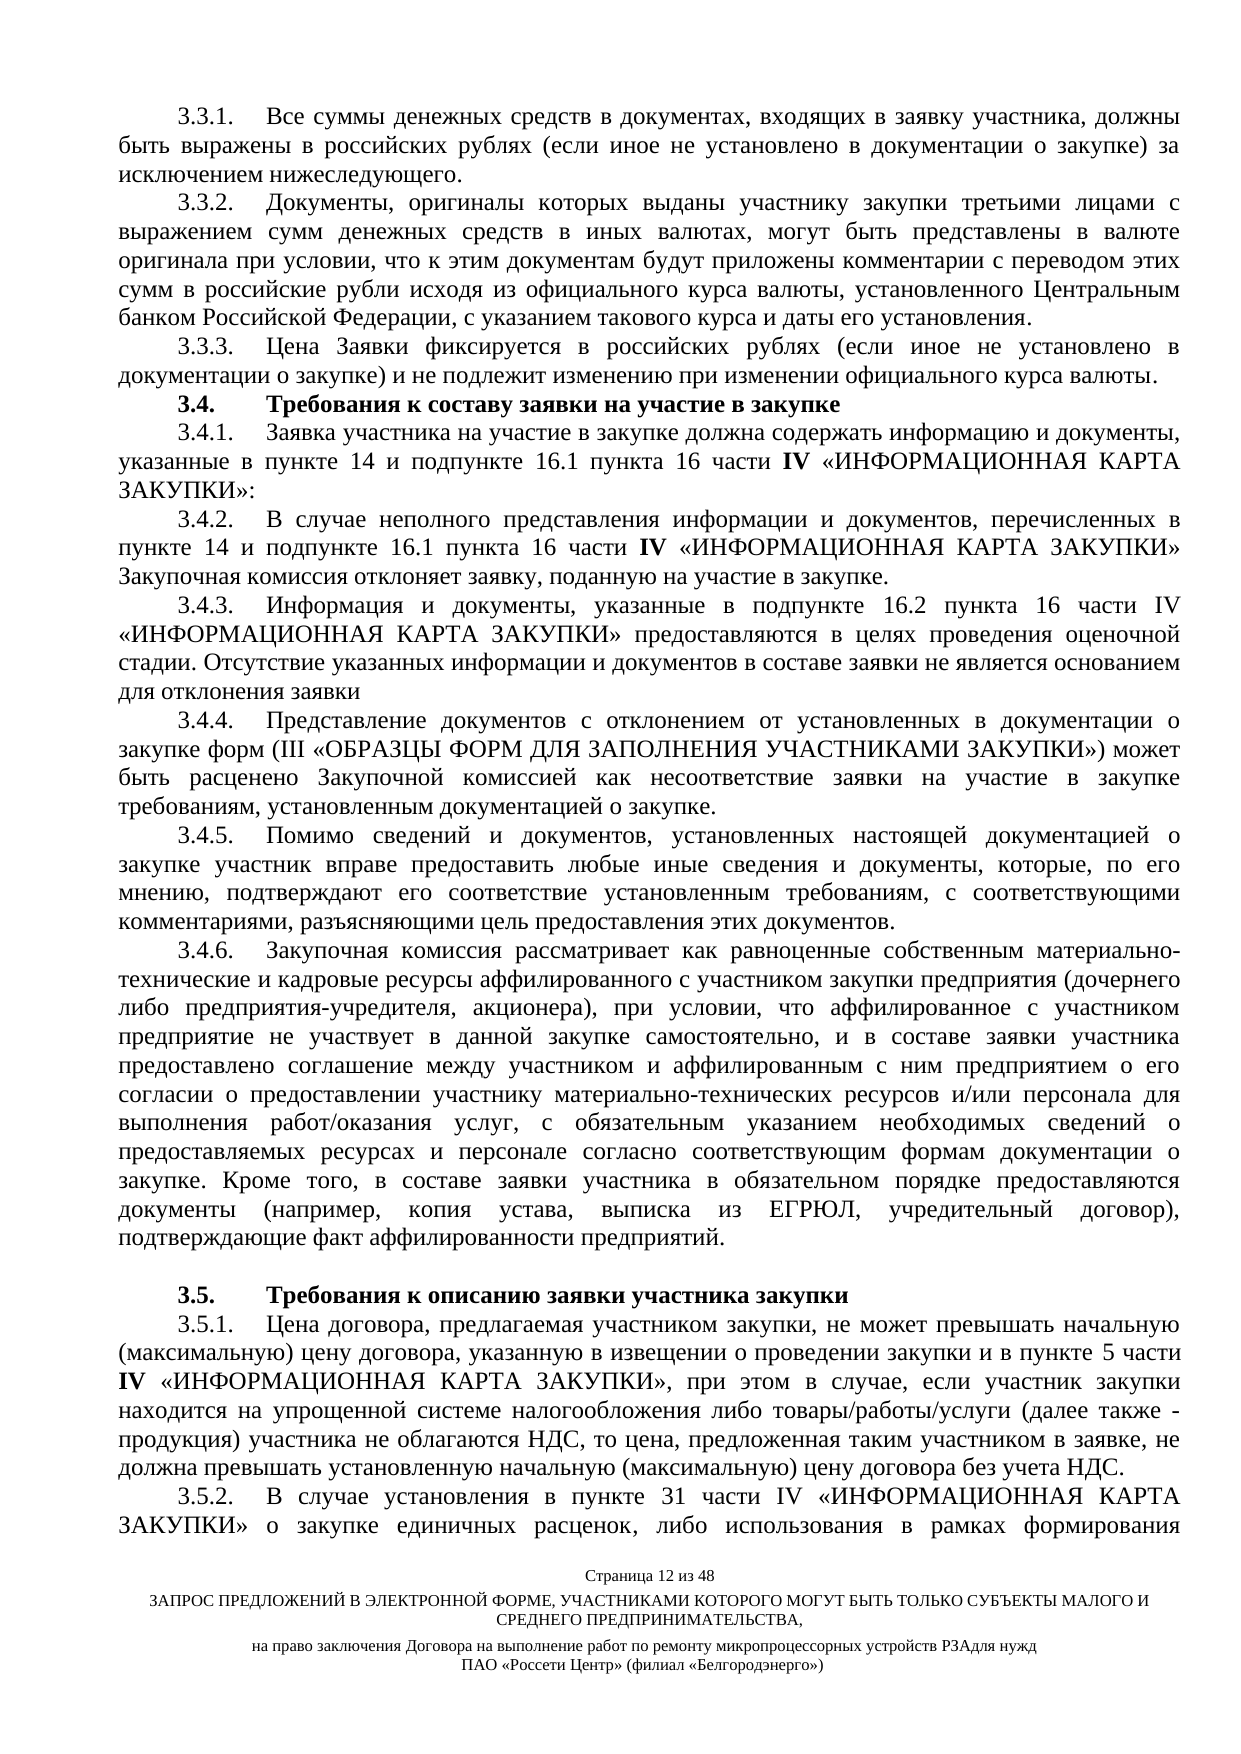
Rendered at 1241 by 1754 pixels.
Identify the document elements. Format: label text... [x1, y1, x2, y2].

subtitle Цена Заявки фиксируется в российских рублях (если иное не установлено в документации о закупке) и не подлежит изменению при изменении официального курса валюты. [118, 331, 1181, 389]
subtitle Документы, оригиналы которых выданы участнику закупки третьими лицами с выражением сумм денежных средств в иных валютах, могут быть представлены в валюте оригинала при условии, что к этим документам будут приложены комментарии с переводом этих сумм в российские рубли исходя из официального курса валюты, установленного Центральным банком Российской Федерации, с указанием такового курса и даты его установления. [118, 187, 1181, 331]
subtitle Представление документов с отклонением от установленных в документации о закупке форм (III «ОБРАЗЦЫ ФОРМ ДЛЯ ЗАПОЛНЕНИЯ УЧАСТНИКАМИ ЗАКУПКИ») может быть расценено Закупочной комиссией как несоответствие заявки на участие в закупке требованиям, установленным документацией о закупке. [118, 705, 1181, 820]
subtitle Помимо сведений и документов, установленных настоящей документацией о закупке участник вправе предоставить любые иные сведения и документы, которые, по его мнению, подтверждают его соответствие установленным требованиям, с соответствующими комментариями, разъясняющими цель предоставления этих документов. [118, 820, 1181, 935]
subtitle Все суммы денежных средств в документах, входящих в заявку участника, должны быть выражены в российских рублях (если иное не установлено в документации о закупке) за исключением нижеследующего. [118, 101, 1181, 187]
subtitle Информация и документы, указанные в подпункте 16.2 пункта 16 части IV «ИНФОРМАЦИОННАЯ КАРТА ЗАКУПКИ» предоставляются в целях проведения оценочной стадии. Отсутствие указанных информации и документов в составе заявки не является основанием для отклонения заявки [118, 590, 1181, 705]
subtitle Цена договора, предлагаемая участником закупки, не может превышать начальную (максимальную) цену договора, указанную в извещении о проведении закупки и в пункте 5 части IV «ИНФОРМАЦИОННАЯ КАРТА ЗАКУПКИ», при этом в случае, если участник закупки находится на упрощенной системе налогообложения либо товары/работы/услуги (далее также - продукция) участника не облагаются НДС, то цена, предложенная таким участником в заявке, не должна превышать установленную начальную (максимальную) цену договора без учета НДС. [118, 1309, 1181, 1481]
subtitle Заявка участника на участие в закупке должна содержать информацию и документы, указанные в пункте 14 и подпункте 16.1 пункта 16 части IV «ИНФОРМАЦИОННАЯ КАРТА ЗАКУПКИ»: [118, 417, 1181, 504]
subtitle Закупочная комиссия рассматривает как равноценные собственным материально-технические и кадровые ресурсы аффилированного с участником закупки предприятия (дочернего либо предприятия-учредителя, акционера), при условии, что аффилированное с участником предприятие не участвует в данной закупке самостоятельно, и в составе заявки участника предоставлено соглашение между участником и аффилированным с ним предприятием о его согласии о предоставлении участнику материально-технических ресурсов и/или персонала для выполнения работ/оказания услуг, с обязательным указанием необходимых сведений о предоставляемых ресурсах и персонале согласно соответствующим формам документации о закупке. Кроме того, в составе заявки участника в обязательном порядке предоставляются документы (например, копия устава, выписка из ЕГРЮЛ, учредительный договор), подтверждающие факт аффилированности предприятий. [118, 935, 1181, 1251]
subtitle Требования к описанию заявки участника закупки [118, 1280, 1181, 1309]
subtitle В случае неполного представления информации и документов, перечисленных в пункте 14 и подпункте 16.1 пункта 16 части IV «ИНФОРМАЦИОННАЯ КАРТА ЗАКУПКИ» Закупочная комиссия отклоняет заявку, поданную на участие в закупке. [118, 504, 1181, 590]
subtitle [118, 1481, 1181, 1539]
subtitle Требования к составу заявки на участие в закупке [118, 389, 1181, 417]
